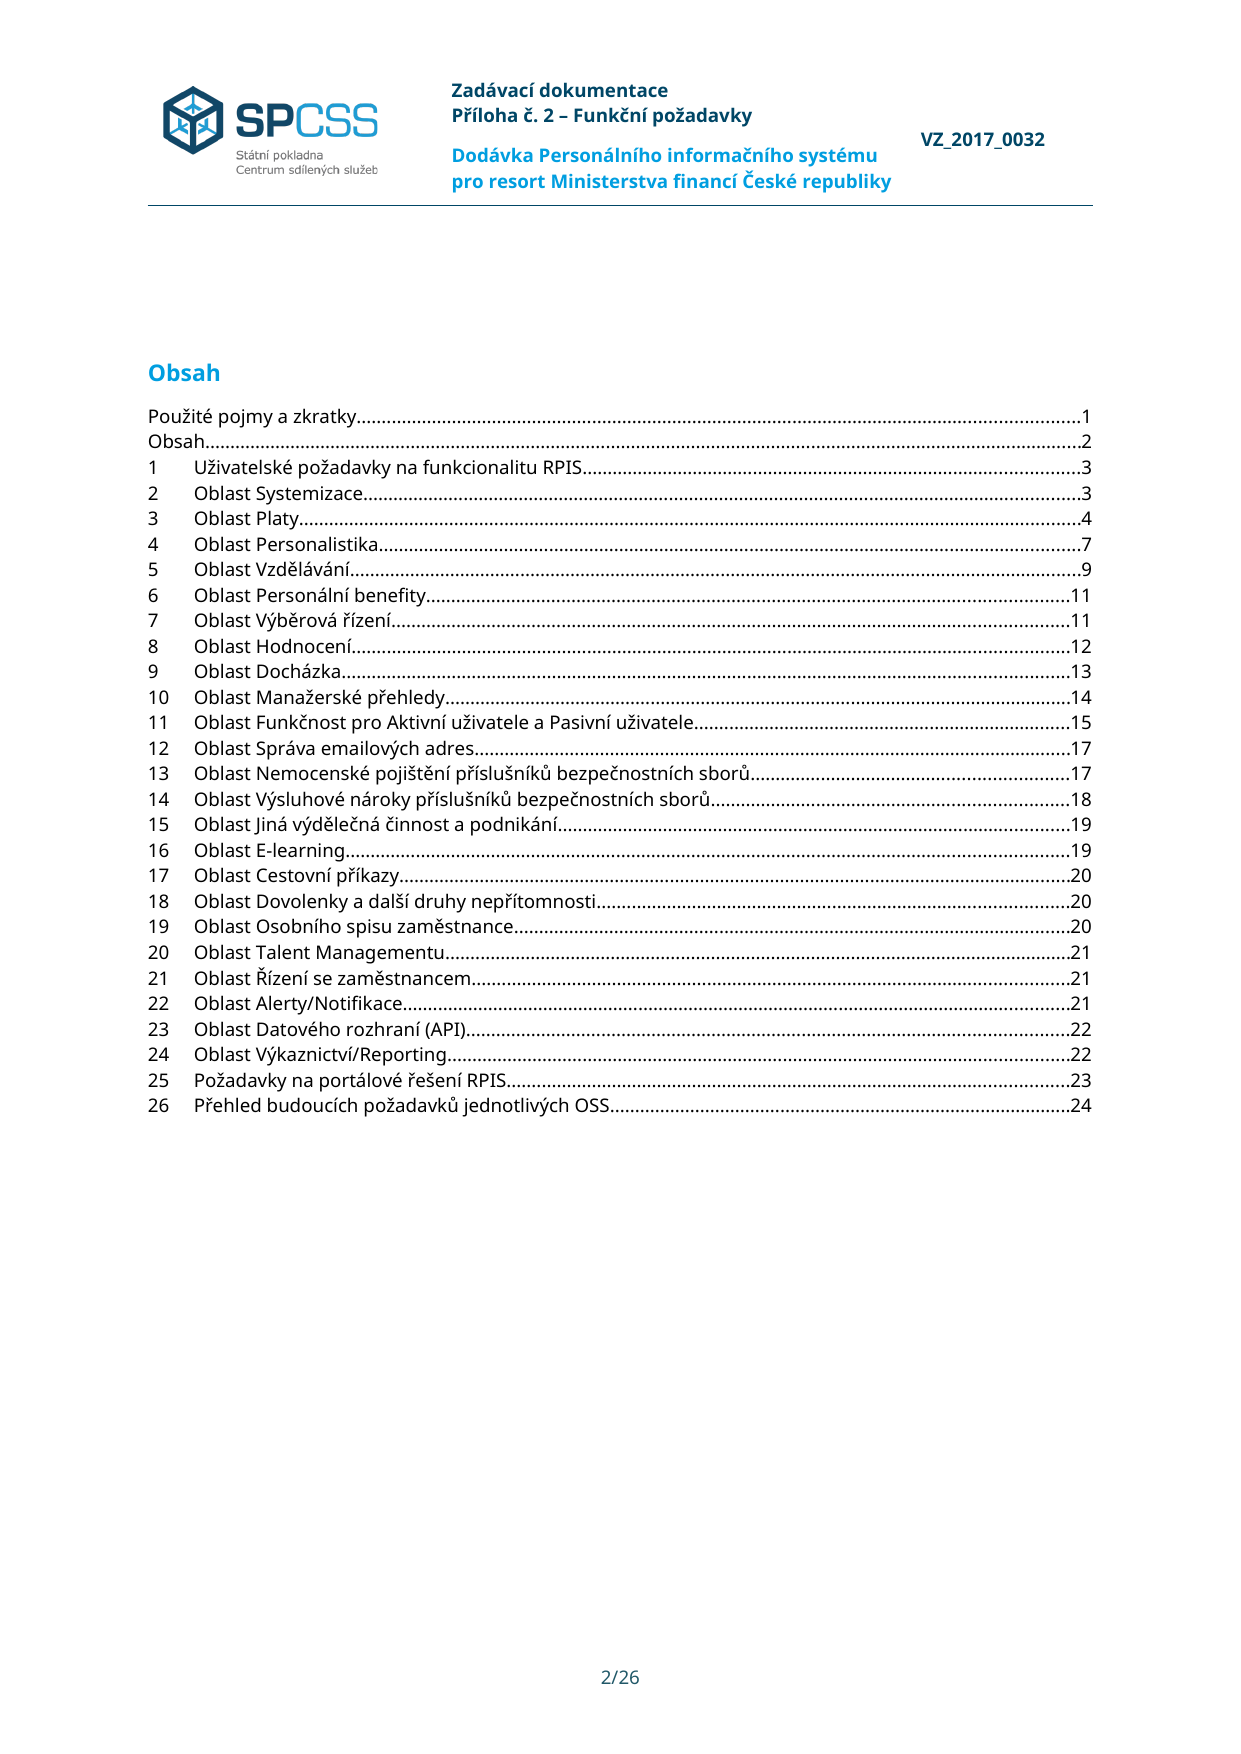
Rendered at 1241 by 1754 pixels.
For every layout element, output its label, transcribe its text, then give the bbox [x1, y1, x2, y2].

text 20 Oblast Talent Managementu 21 [148, 939, 1092, 965]
text 8 Oblast Hodnocení 12 [148, 633, 1092, 658]
text 3 Oblast Platy 4 [148, 505, 1092, 531]
text 5 Oblast Vzdělávání 9 [148, 556, 1092, 582]
text Obsah [148, 356, 1092, 388]
text 22 Oblast Alerty/Notifikace 21 [148, 990, 1092, 1016]
text 16 Oblast E-learning 19 [148, 837, 1092, 863]
text 12 Oblast Správa emailových adres 17 [148, 735, 1092, 761]
text 19 Oblast Osobního spisu zaměstnance 20 [148, 914, 1092, 939]
text 2 Oblast Systemizace 3 [148, 480, 1092, 505]
text 6 Oblast Personální benefity 11 [148, 582, 1092, 607]
text 25 Požadavky na portálové řešení RPIS 23 [148, 1067, 1092, 1092]
text 18 Oblast Dovolenky a další druhy nepřítomnosti 20 [148, 888, 1092, 914]
text 9 Oblast Docházka 13 [148, 658, 1092, 684]
text 4 Oblast Personalistika 7 [148, 531, 1092, 556]
text 26 Přehled budoucích požadavků jednotlivých OSS 24 [148, 1092, 1092, 1118]
text 17 Oblast Cestovní příkazy 20 [148, 863, 1092, 888]
text 13 Oblast Nemocenské pojištění příslušníků bezpečnostních sborů 17 [148, 761, 1092, 786]
text 7 Oblast Výběrová řízení 11 [148, 607, 1092, 633]
text Použité pojmy a zkratky 1 [148, 403, 1092, 429]
text Obsah 2 [148, 429, 1092, 454]
text 14 Oblast Výsluhové nároky příslušníků bezpečnostních sborů 18 [148, 786, 1092, 812]
text 10 Oblast Manažerské přehledy 14 [148, 684, 1092, 709]
picture [163, 86, 378, 176]
text 15 Oblast Jiná výdělečná činnost a podnikání 19 [148, 812, 1092, 837]
text 21 Oblast Řízení se zaměstnancem 21 [148, 965, 1092, 990]
text 11 Oblast Funkčnost pro Aktivní uživatele a Pasivní uživatele 15 [148, 709, 1092, 735]
text 23 Oblast Datového rozhraní (API) 22 [148, 1016, 1092, 1041]
text 1 Uživatelské požadavky na funkcionalitu RPIS 3 [148, 454, 1092, 480]
text 24 Oblast Výkaznictví/Reporting 22 [148, 1041, 1092, 1067]
